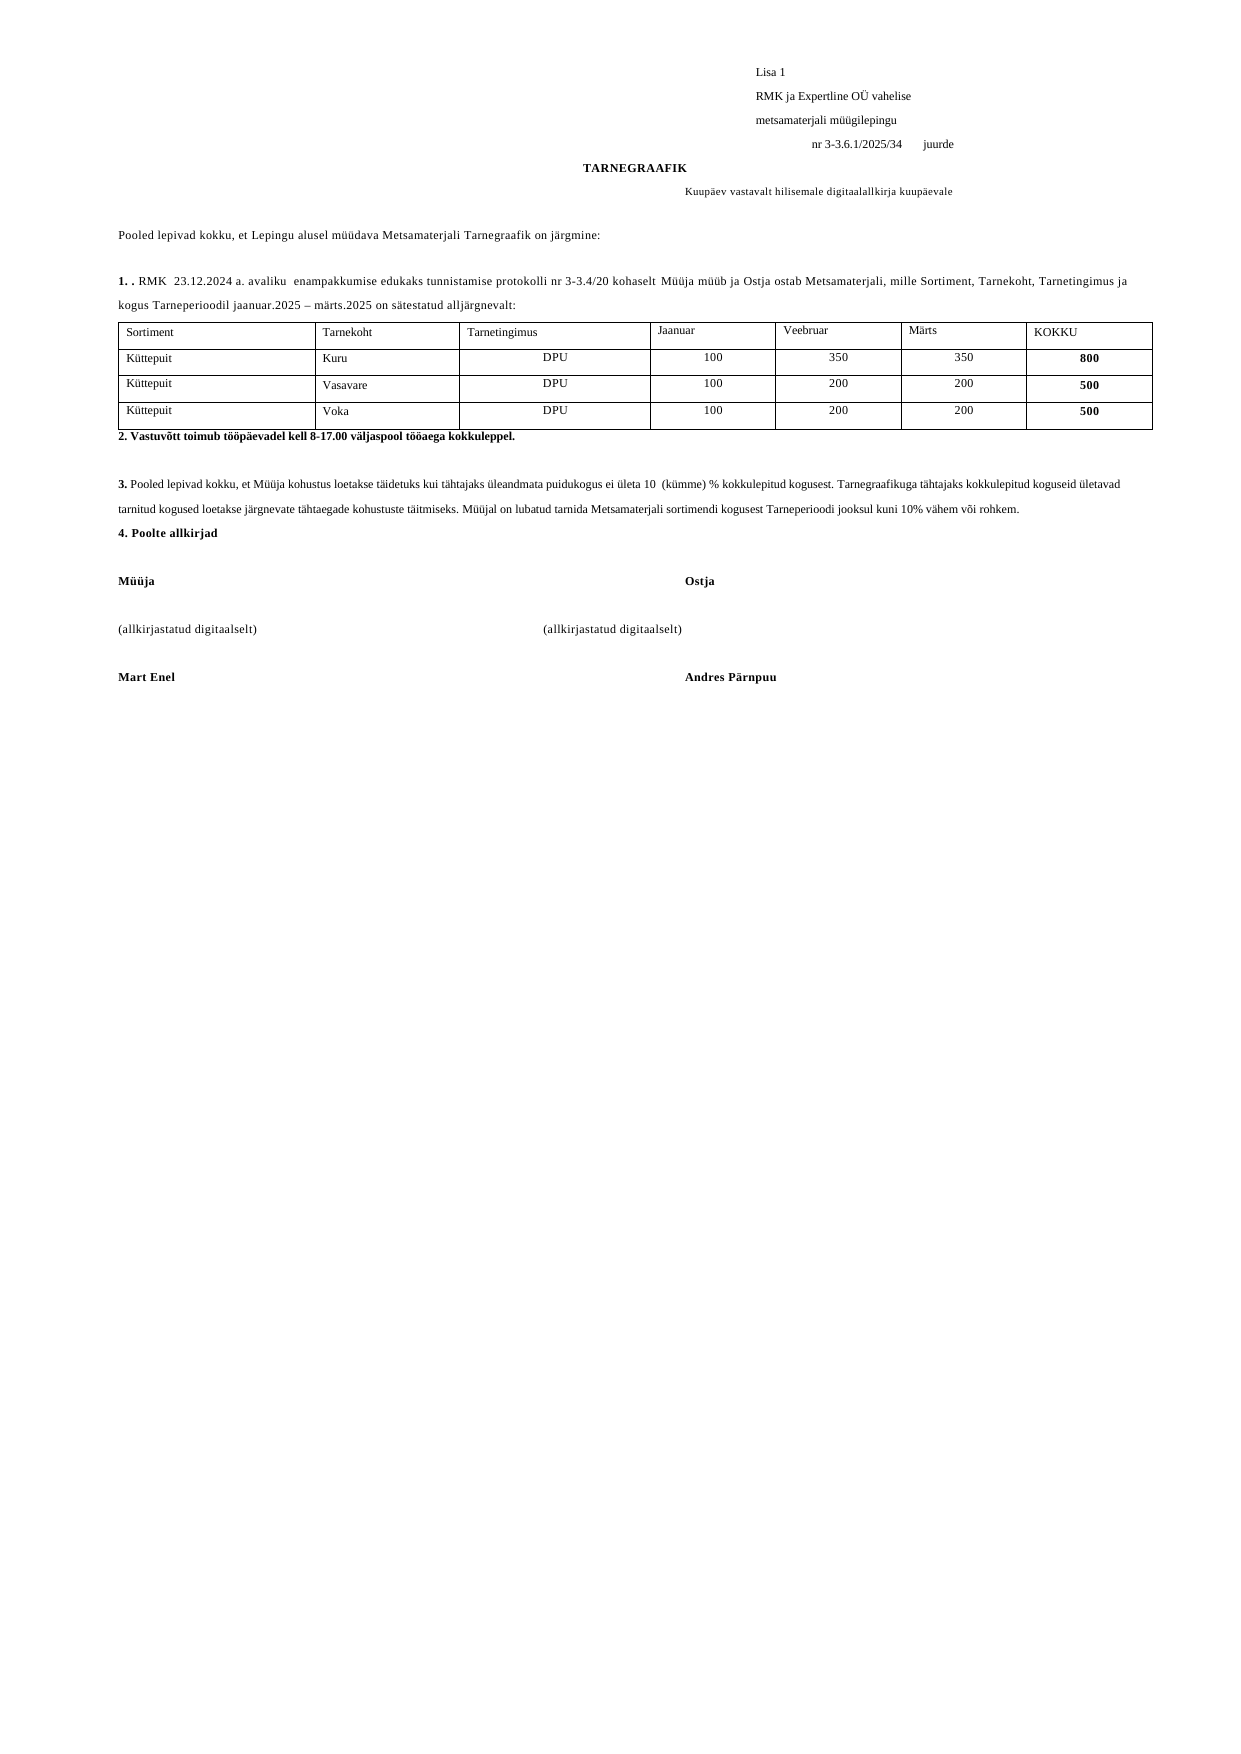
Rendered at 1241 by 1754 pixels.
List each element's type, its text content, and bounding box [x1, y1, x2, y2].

table_cell 350 [776, 350, 901, 375]
text 3. Pooled lepivad kokku, et Müüja kohustus loetakse täidetuks kui tähtajaks üleandmata puidukogus ei ületa 10 (kümme) % kokkulepitud kogusest. Tarnegraafikuga tähtajaks kokkulepitud koguseid ületavad tarnitud kogused loetakse järgnevate tähtaegade kohustuste täitmiseks. Müüjal on lubatud tarnida Metsamaterjali sortimendi kogusest Tarneperioodi jooksul kuni 10% vähem või rohkem. [118, 478, 1152, 526]
table_cell DPU [460, 403, 650, 428]
table_cell 350 [902, 350, 1026, 375]
table_header Jaanuar [651, 323, 775, 349]
text 1. . RMK 23.12.2024 a. avaliku enampakkumise edukaks tunnistamise protokolli nr 3-3.4/20 kohaselt Müüja müüb ja Ostja ostab Metsamaterjali, mille Sortiment, Tarnekoht, Tarnetingimus ja kogus Tarneperioodil jaanuar.2025 – märts.2025 on sätestatud alljärgnevalt: [118, 274, 1152, 322]
text Kuupäev vastavalt hilisemale digitaalallkirja kuupäevale [118, 185, 1152, 207]
table_header Tarnekoht [316, 323, 459, 349]
text TARNEGRAAFIK [118, 161, 1152, 185]
table_header Veebruar [776, 323, 901, 349]
table_header Tarnetingimus [460, 323, 650, 349]
table_cell 200 [902, 376, 1026, 402]
table_header Sortiment [119, 323, 315, 349]
text (allkirjastatud digitaalselt) (allkirjastatud digitaalselt) [118, 622, 1152, 646]
table_header KOKKU [1027, 323, 1152, 349]
table_cell 200 [902, 403, 1026, 428]
text RMK ja Expertline OÜ vahelise [685, 89, 1152, 113]
table_cell 800 [1027, 350, 1152, 375]
table_cell Küttepuit [119, 350, 315, 375]
table_cell Küttepuit [119, 403, 315, 428]
table_cell Voka [316, 403, 459, 428]
text Pooled lepivad kokku, et Lepingu alusel müüdava Metsamaterjali Tarnegraafik on järgmine: [118, 228, 1152, 252]
text nr 3-3.6.1/2025/34 juurde [543, 137, 1152, 161]
table_cell 200 [776, 376, 901, 402]
text metsamaterjali müügilepingu [685, 113, 1152, 137]
text Lisa 1 [685, 65, 1152, 89]
table_cell 500 [1027, 376, 1152, 402]
table_cell Vasavare [316, 376, 459, 402]
table_header Märts [902, 323, 1026, 349]
table_cell 100 [651, 350, 775, 375]
table_cell 100 [651, 376, 775, 402]
table_cell Küttepuit [119, 376, 315, 402]
text Mart Enel Andres Pärnpuu [118, 670, 1152, 694]
table_cell DPU [460, 350, 650, 375]
text 2. Vastuvõtt toimub tööpäevadel kell 8-17.00 väljaspool tööaega kokkuleppel. [118, 430, 1152, 453]
table_cell 100 [651, 403, 775, 428]
table_cell 200 [776, 403, 901, 428]
text 4. Poolte allkirjad [118, 526, 1152, 550]
table_cell Kuru [316, 350, 459, 375]
text Müüja Ostja [118, 574, 1152, 598]
table_cell DPU [460, 376, 650, 402]
table_cell 500 [1027, 403, 1152, 428]
